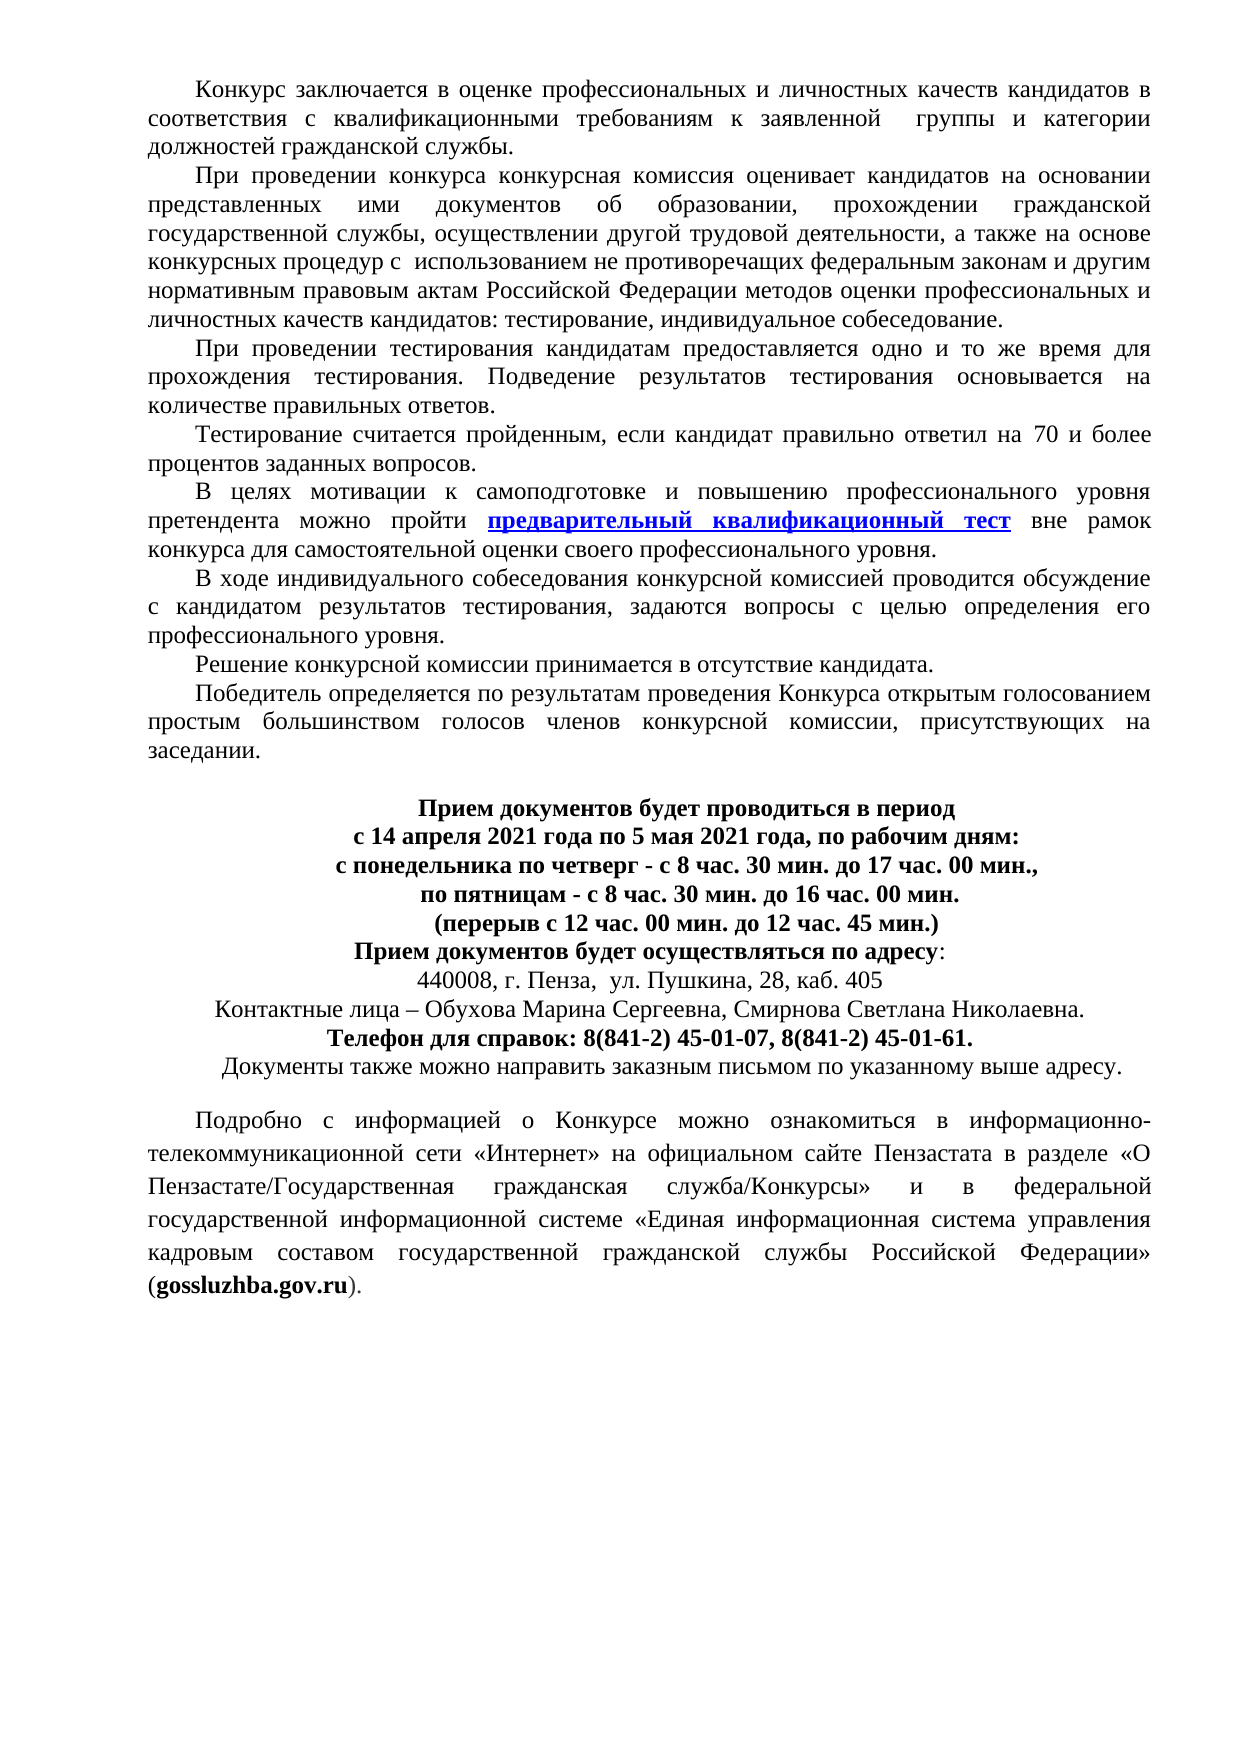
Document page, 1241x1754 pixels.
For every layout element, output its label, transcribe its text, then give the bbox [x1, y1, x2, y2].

text Тестирование считается пройденным, если кандидат правильно ответил на 70 и более процентов заданных вопросов. [148, 419, 1152, 476]
text В целях мотивации к самоподготовке и повышению профессионального уровня претендента можно пройти предварительный квалификационный тест вне рамок конкурса для самостоятельной оценки своего профессионального уровня. [148, 476, 1152, 563]
text При проведении тестирования кандидатам предоставляется одно и то же время для прохождения тестирования. Подведение результатов тестирования основывается на количестве правильных ответов. [148, 333, 1152, 419]
text В ходе индивидуального собеседования конкурсной комиссией проводится обсуждение с кандидатом результатов тестирования, задаются вопросы с целью определения его профессионального уровня. [148, 563, 1152, 649]
text (перерыв с 12 час. 00 мин. до 12 час. 45 мин.) [148, 908, 1152, 936]
text с 14 апреля 2021 года по 5 мая 2021 года, по рабочим дням: [148, 821, 1152, 850]
text Победитель определяется по результатам проведения Конкурса открытым голосованием простым большинством голосов членов конкурсной комиссии, присутствующих на заседании. [148, 678, 1152, 764]
text Телефон для справок: 8(841-2) 45-01-07, 8(841-2) 45-01-61. [148, 1023, 1152, 1051]
text При проведении конкурса конкурсная комиссия оценивает кандидатов на основании представленных ими документов об образовании, прохождении гражданской государственной службы, осуществлении другой трудовой деятельности, а также на основе конкурсных процедур с использованием не противоречащих федеральным законам и другим нормативным правовым актам Российской Федерации методов оценки профессиональных и личностных качеств кандидатов: тестирование, индивидуальное собеседование. [148, 160, 1152, 333]
text Прием документов будет проводиться в период [148, 793, 1152, 821]
text по пятницам - с 8 час. 30 мин. до 16 час. 00 мин. [148, 879, 1152, 908]
text Подробно с информацией о Конкурсе можно ознакомиться в информационно-телекоммуникационной сети «Интернет» на официальном сайте Пензастата в разделе «О Пензастате/Государственная гражданская служба/Конкурсы» и в федеральной государственной информационной системе «Единая информационная система управления кадровым составом государственной гражданской службы Российской Федерации» (gossluzhba.gov.ru). [148, 1105, 1152, 1299]
text Прием документов будет осуществляться по адресу: [148, 936, 1152, 965]
text Документы также можно направить заказным письмом по указанному выше адресу. [222, 1051, 1152, 1080]
text с понедельника по четверг - с 8 час. 30 мин. до 17 час. 00 мин., [148, 850, 1152, 879]
text Конкурс заключается в оценке профессиональных и личностных качеств кандидатов в соответствия с квалификационными требованиям к заявленной группы и категории должностей гражданской службы. [148, 74, 1152, 160]
text Контактные лица – Обухова Марина Сергеевна, Смирнова Светлана Николаевна. [148, 994, 1152, 1023]
text 440008, г. Пенза, ул. Пушкина, 28, каб. 405 [148, 965, 1152, 994]
text Решение конкурсной комиссии принимается в отсутствие кандидата. [148, 649, 1152, 678]
